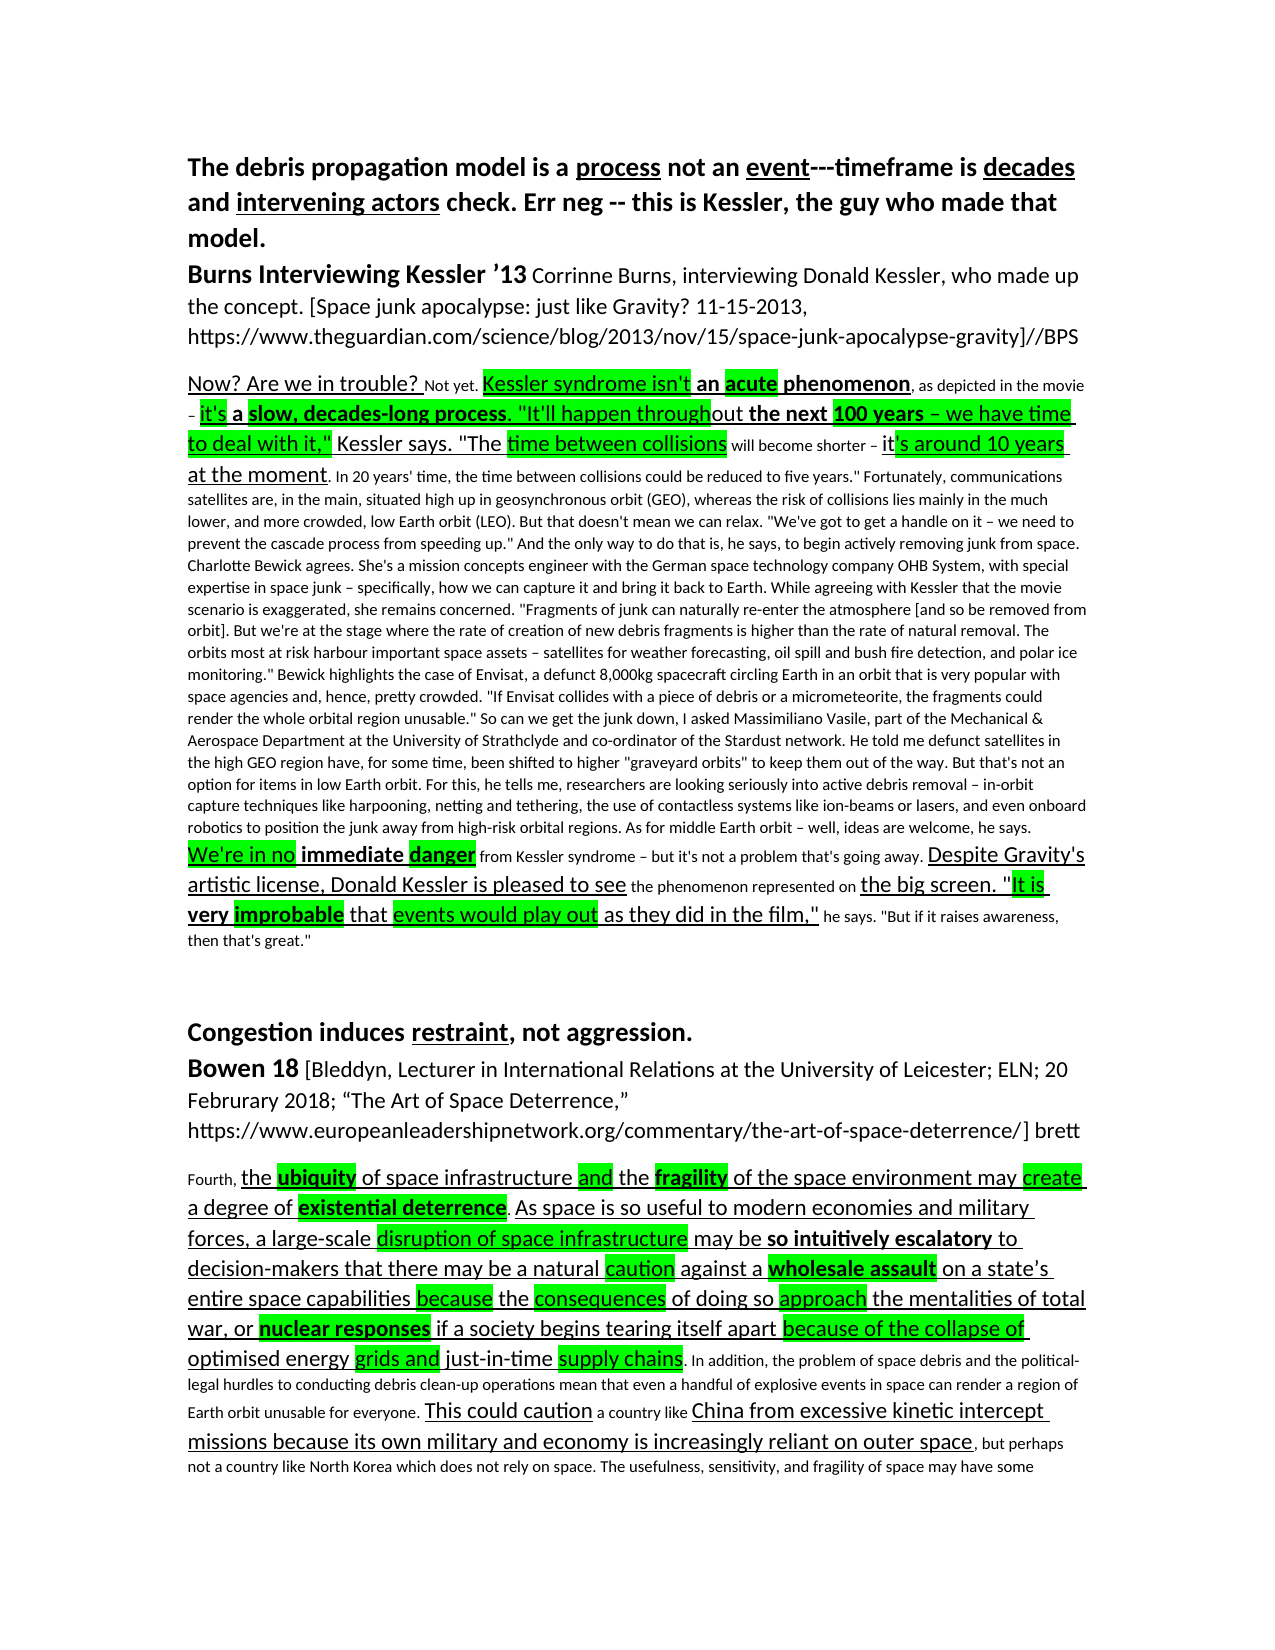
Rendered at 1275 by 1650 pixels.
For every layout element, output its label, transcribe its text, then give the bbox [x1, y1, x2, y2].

text Bowen 18 [Bleddyn, Lecturer in International Relations at the University of Leicester; ELN; 20 Februrary 2018; “The Art of Space Deterrence,” https://www.europeanleadershipnetwork.org/commentary/the-art-of-space-deterrence/] brett [187, 1051, 1087, 1144]
text Now? Are we in trouble? Not yet. Kessler syndrome isn't an acute phenomenon, as depicted in the movie – it's a slow, decades-long process. "It'll happen throughout the next 100 years – we have time to deal with it," Kessler says. "The time between collisions will become shorter – it's around 10 years at the moment. In 20 years' time, the time between collisions could be reduced to five years." Fortunately, communications satellites are, in the main, situated high up in geosynchronous orbit (GEO), whereas the risk of collisions lies mainly in the much lower, and more crowded, low Earth orbit (LEO). But that doesn't mean we can relax. "We've got to get a handle on it – we need to prevent the cascade process from speeding up." And the only way to do that is, he says, to begin actively removing junk from space. Charlotte Bewick agrees. She's a mission concepts engineer with the German space technology company OHB System, with special expertise in space junk – specifically, how we can capture it and bring it back to Earth. While agreeing with Kessler that the movie scenario is exaggerated, she remains concerned. "Fragments of junk can naturally re-enter the atmosphere [and so be removed from orbit]. But we're at the stage where the rate of creation of new debris fragments is higher than the rate of natural removal. The orbits most at risk harbour important space assets – satellites for weather forecasting, oil spill and bush fire detection, and polar ice monitoring." Bewick highlights the case of Envisat, a defunct 8,000kg spacecraft circling Earth in an orbit that is very popular with space agencies and, hence, pretty crowded. "If Envisat collides with a piece of debris or a micrometeorite, the fragments could render the whole orbital region unusable." So can we get the junk down, I asked Massimiliano Vasile, part of the Mechanical & Aerospace Department at the University of Strathclyde and co-ordinator of the Stardust network. He told me defunct satellites in the high GEO region have, for some time, been shifted to higher "graveyard orbits" to keep them out of the way. But that's not an option for items in low Earth orbit. For this, he tells me, researchers are looking seriously into active debris removal – in-orbit capture techniques like harpooning, netting and tethering, the use of contactless systems like ion-beams or lasers, and even onboard robotics to position the junk away from high-risk orbital regions. As for middle Earth orbit – well, ideas are welcome, he says. We're in no immediate danger from Kessler syndrome – but it's not a problem that's going away. Despite Gravity's artistic license, Donald Kessler is pleased to see the phenomenon represented on the big screen. "It is very improbable that events would play out as they did in the film," he says. "But if it raises awareness, then that's great." [187, 369, 1087, 950]
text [187, 1163, 1087, 1477]
text Burns Interviewing Kessler ’13 Corrinne Burns, interviewing Donald Kessler, who made up the concept. [Space junk apocalypse: just like Gravity? 11-15-2013, https://www.theguardian.com/science/blog/2013/nov/15/space-junk-apocalypse-gravity]//BPS [187, 257, 1087, 350]
subtitle Congestion induces restraint, not aggression. [187, 1015, 1087, 1048]
subtitle The debris propagation model is a process not an event---timeframe is decades and intervening actors check. Err neg -- this is Kessler, the guy who made that model. [187, 150, 1087, 254]
